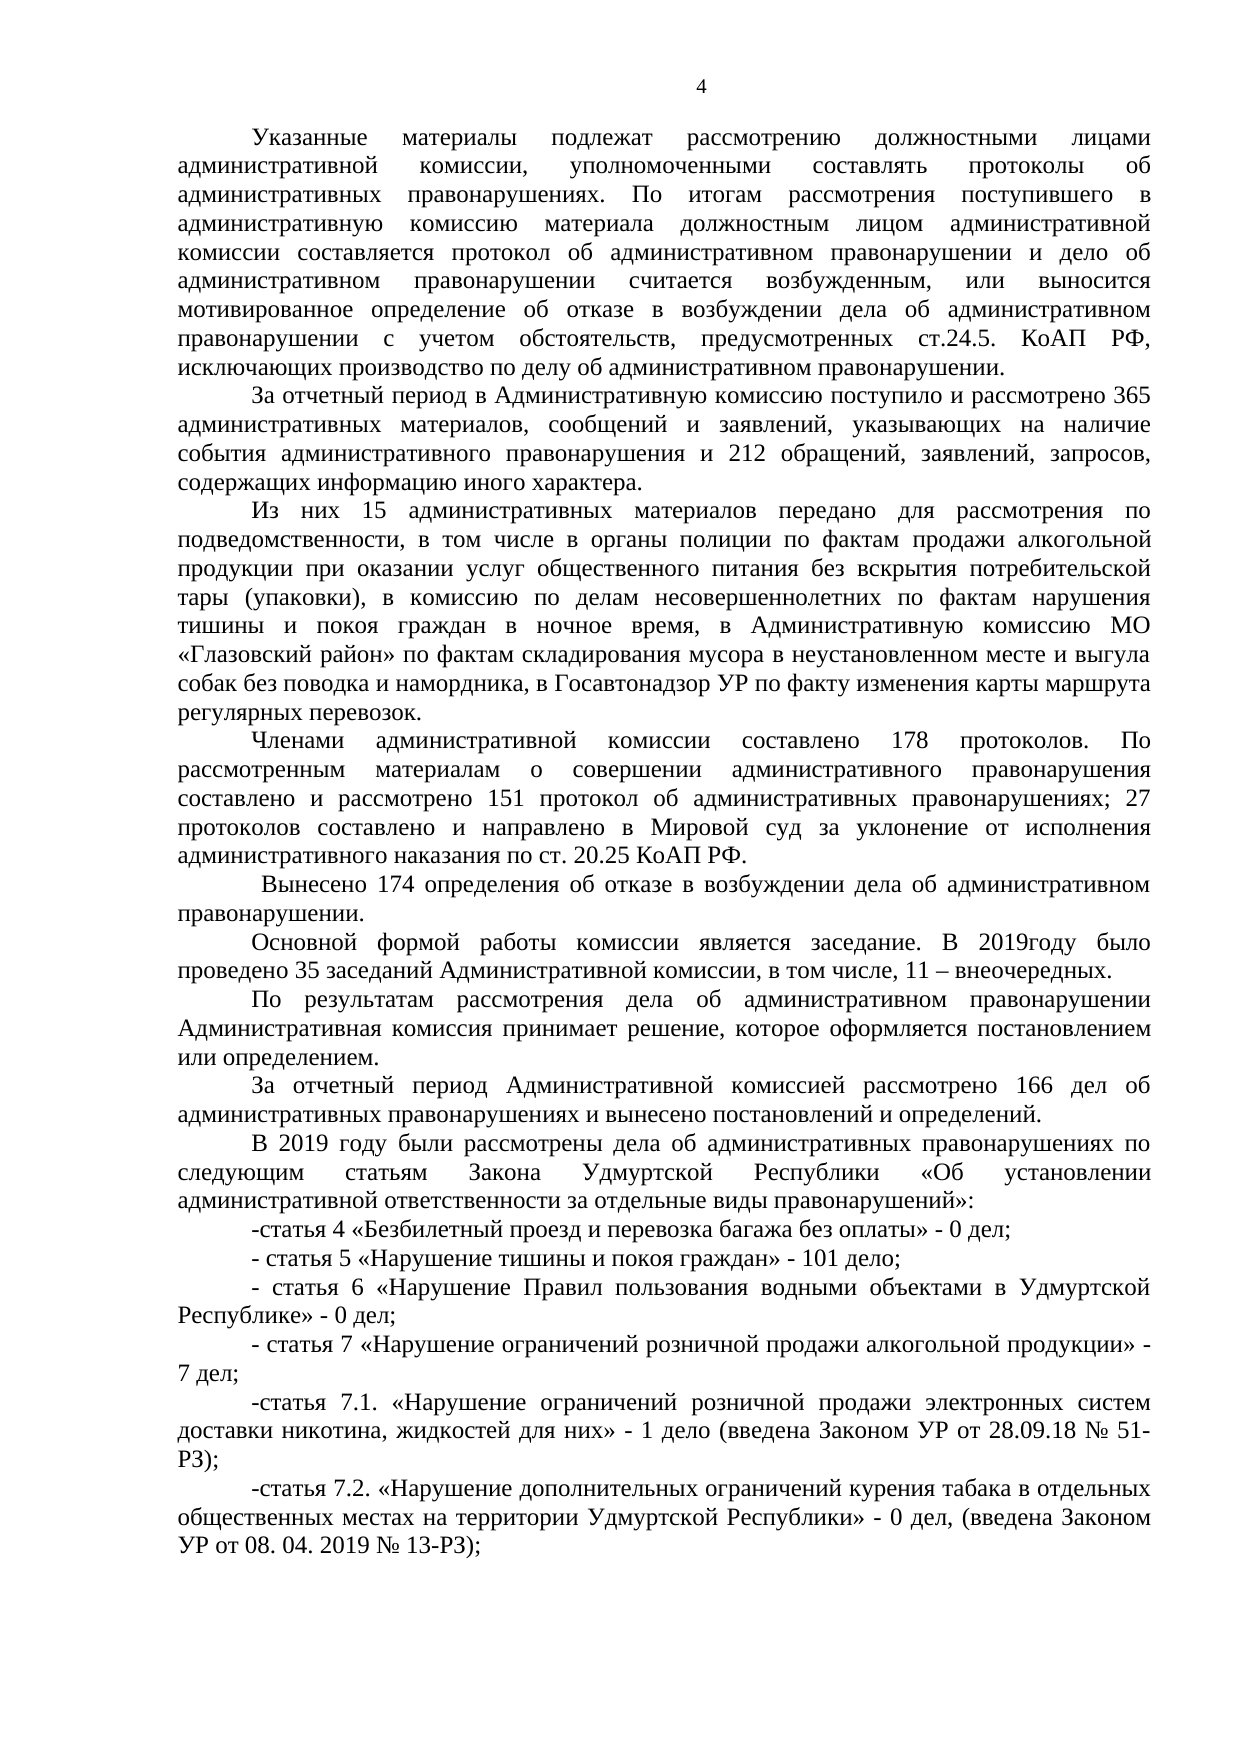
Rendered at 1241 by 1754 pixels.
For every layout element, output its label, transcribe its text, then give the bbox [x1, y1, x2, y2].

text Вынесено 174 определения об отказе в возбуждении дела об административном правонарушении. [177, 869, 1152, 927]
list -статья 7.1. «Нарушение ограничений розничной продажи электронных систем доставки никотина, жидкостей для них» - 1 дело (введена Законом УР от 28.09.18 № 51-РЗ); [177, 1387, 1152, 1473]
text Из них 15 административных материалов передано для рассмотрения по подведомственности, в том числе в органы полиции по фактам продажи алкогольной продукции при оказании услуг общественного питания без вскрытия потребительской тары (упаковки), в комиссию по делам несовершеннолетних по фактам нарушения тишины и покоя граждан в ночное время, в Административную комиссию МО «Глазовский район» по фактам складирования мусора в неустановленном месте и выгула собак без поводка и намордника, в Госавтонадзор УР по факту изменения карты маршрута регулярных перевозок. [177, 496, 1152, 726]
list -статья 4 «Безбилетный проезд и перевозка багажа без оплаты» - 0 дел; [177, 1214, 1152, 1243]
list - статья 5 «Нарушение тишины и покоя граждан» - 101 дело; [177, 1243, 1152, 1272]
list В 2019 году были рассмотрены дела об административных правонарушениях по следующим статьям Закона Удмуртской Республики «Об установлении административной ответственности за отдельные виды правонарушений»: [177, 1128, 1152, 1214]
list - статья 7 «Нарушение ограничений розничной продажи алкогольной продукции» - 7 дел; [177, 1329, 1152, 1387]
text Членами административной комиссии составлено 178 протоколов. По рассмотренным материалам о совершении административного правонарушения составлено и рассмотрено 151 протокол об административных правонарушениях; 27 протоколов составлено и направлено в Мировой суд за уклонение от исполнения административного наказания по ст. 20.25 КоАП РФ. [177, 726, 1152, 869]
text Указанные материалы подлежат рассмотрению должностными лицами административной комиссии, уполномоченными составлять протоколы об административных правонарушениях. По итогам рассмотрения поступившего в административную комиссию материала должностным лицом административной комиссии составляется протокол об административном правонарушении и дело об административном правонарушении считается возбужденным, или выносится мотивированное определение об отказе в возбуждении дела об административном правонарушении с учетом обстоятельств, предусмотренных ст.24.5. КоАП РФ, исключающих производство по делу об административном правонарушении. [177, 122, 1152, 381]
list По результатам рассмотрения дела об административном правонарушении Административная комиссия принимает решение, которое оформляется постановлением или определением. [177, 984, 1152, 1071]
list Основной формой работы комиссии является заседание. В 2019году было проведено 35 заседаний Административной комиссии, в том числе, 11 – внеочередных. [177, 927, 1152, 984]
list -статья 7.2. «Нарушение дополнительных ограничений курения табака в отдельных общественных местах на территории Удмуртской Республики» - 0 дел, (введена Законом УР от 08. 04. 2019 № 13-РЗ); [177, 1473, 1152, 1559]
text За отчетный период в Административную комиссию поступило и рассмотрено 365 административных материалов, сообщений и заявлений, указывающих на наличие события административного правонарушения и 212 обращений, заявлений, запросов, содержащих информацию иного характера. [177, 381, 1152, 496]
list За отчетный период Административной комиссией рассмотрено 166 дел об административных правонарушениях и вынесено постановлений и определений. [177, 1071, 1152, 1128]
list - статья 6 «Нарушение Правил пользования водными объектами в Удмуртской Республике» - 0 дел; [177, 1272, 1152, 1329]
